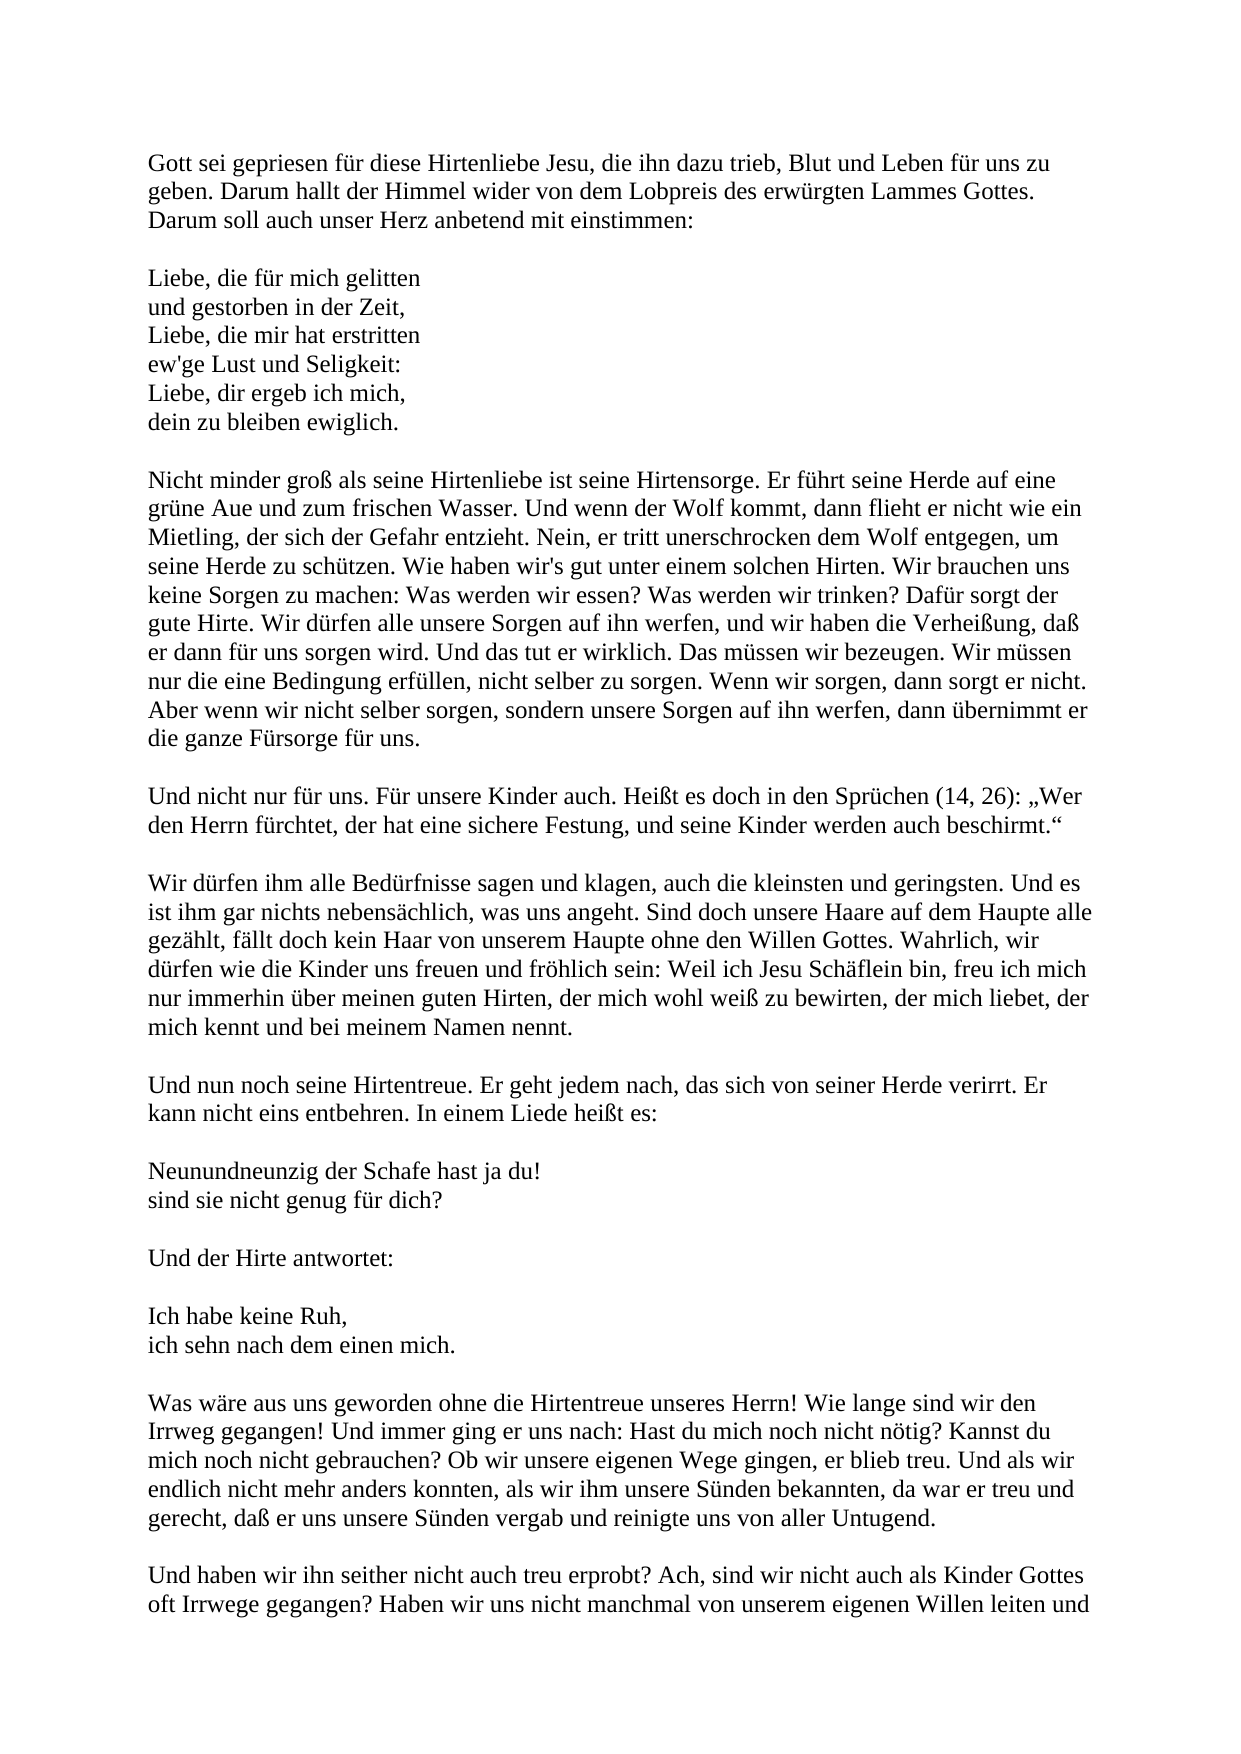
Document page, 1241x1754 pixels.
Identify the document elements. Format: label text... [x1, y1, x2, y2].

text Neunundneunzig der Schafe hast ja du! sind sie nicht genug für dich? [148, 1156, 1093, 1214]
text Was wäre aus uns geworden ohne die Hirtentreue unseres Herrn! Wie lange sind wir den Irrweg gegangen! Und immer ging er uns nach: Hast du mich noch nicht nötig? Kannst du mich noch nicht gebrauchen? Ob wir unsere eigenen Wege gingen, er blieb treu. Und als wir endlich nicht mehr anders konnten, als wir ihm unsere Sünden bekannten, da war er treu und gerecht, daß er uns unsere Sünden vergab und reinigte uns von aller Untugend. [148, 1388, 1093, 1531]
text Gott sei gepriesen für diese Hirtenliebe Jesu, die ihn dazu trieb, Blut und Leben für uns zu geben. Darum hallt der Himmel wider von dem Lobpreis des erwürgten Lammes Gottes. Darum soll auch unser Herz anbetend mit einstimmen: [148, 148, 1093, 234]
text Wir dürfen ihm alle Bedürfnisse sagen und klagen, auch die kleinsten und geringsten. Und es ist ihm gar nichts nebensächlich, was uns angeht. Sind doch unsere Haare auf dem Haupte alle gezählt, fällt doch kein Haar von unserem Haupte ohne den Willen Gottes. Wahrlich, wir dürfen wie die Kinder uns freuen und fröhlich sein: Weil ich Jesu Schäflein bin, freu ich mich nur immerhin über meinen guten Hirten, der mich wohl weiß zu bewirten, der mich liebet, der mich kennt und bei meinem Namen nennt. [148, 868, 1093, 1041]
text Nicht minder groß als seine Hirtenliebe ist seine Hirtensorge. Er führt seine Herde auf eine grüne Aue und zum frischen Wasser. Und wenn der Wolf kommt, dann flieht er nicht wie ein Mietling, der sich der Gefahr entzieht. Nein, er tritt unerschrocken dem Wolf entgegen, um seine Herde zu schützen. Wie haben wir's gut unter einem solchen Hirten. Wir brauchen uns keine Sorgen zu machen: Was werden wir essen? Was werden wir trinken? Dafür sorgt der gute Hirte. Wir dürfen alle unsere Sorgen auf ihn werfen, und wir haben die Verheißung, daß er dann für uns sorgen wird. Und das tut er wirklich. Das müssen wir bezeugen. Wir müssen nur die eine Bedingung erfüllen, nicht selber zu sorgen. Wenn wir sorgen, dann sorgt er nicht. Aber wenn wir nicht selber sorgen, sondern unsere Sorgen auf ihn werfen, dann übernimmt er die ganze Fürsorge für uns. [148, 465, 1093, 752]
text Liebe, die für mich gelitten und gestorben in der Zeit, Liebe, die mir hat erstritten ew'ge Lust und Seligkeit: Liebe, dir ergeb ich mich, dein zu bleiben ewiglich. [148, 263, 1093, 436]
text Und nicht nur für uns. Für unsere Kinder auch. Heißt es doch in den Sprüchen (14, 26): „Wer den Herrn fürchtet, der hat eine sichere Festung, und seine Kinder werden auch beschirmt.“ [148, 781, 1093, 839]
text Und der Hirte antwortet: [148, 1243, 1093, 1272]
text Und nun noch seine Hirtentreue. Er geht jedem nach, das sich von seiner Herde verirrt. Er kann nicht eins entbehren. In einem Liede heißt es: [148, 1070, 1093, 1127]
text Ich habe keine Ruh, ich sehn nach dem einen mich. [148, 1301, 1093, 1358]
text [148, 1561, 1093, 1618]
